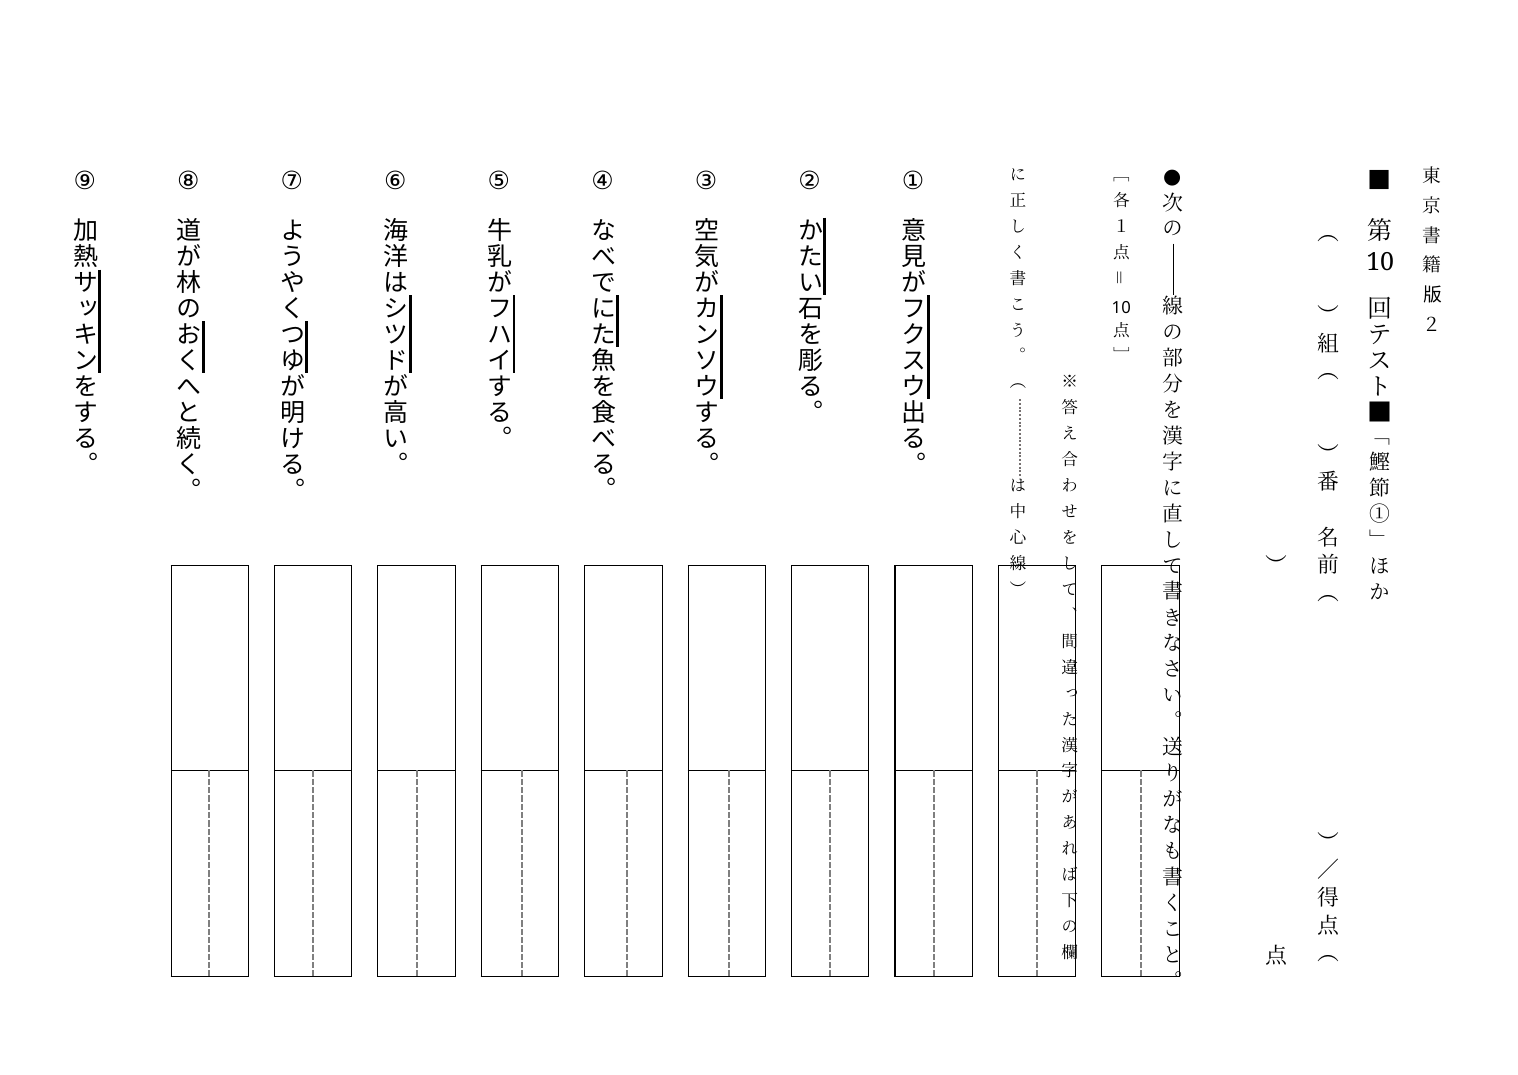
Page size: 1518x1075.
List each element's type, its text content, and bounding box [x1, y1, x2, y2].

text ③空気がカンソウする。 [681, 166, 733, 969]
subtitle 東京書籍版２年 秀学社 [1406, 166, 1458, 969]
text ⑤牛乳がフハイする。 [474, 166, 526, 969]
text ⑦ようやくつゆが明ける。 [267, 166, 319, 969]
text ④なべでにた魚を食べる。 [578, 166, 629, 969]
text ⑨加熱サッキンをする。 [60, 166, 112, 969]
text ●次の 線の部分を漢字に直して書きなさい。送りがなも書くこと。［各１点＝10点］ [1095, 166, 1199, 969]
text ⑧道が林のおくへと続く。 [163, 166, 215, 969]
text ※答え合わせをして、間違った漢字があれば下の欄に正しく書こう。（ は中心線） [992, 166, 1095, 969]
text ①意見がフクスウ出る。 [888, 166, 940, 969]
text ②かたい石を彫る。 [785, 166, 836, 969]
text （ ）組（ ）番 名前（ ）／得点（ ）点 [1251, 166, 1354, 969]
text ■第10回テスト■「鰹節①」ほか [1354, 166, 1406, 969]
text ⑥海洋はシツドが高い。 [371, 166, 422, 969]
